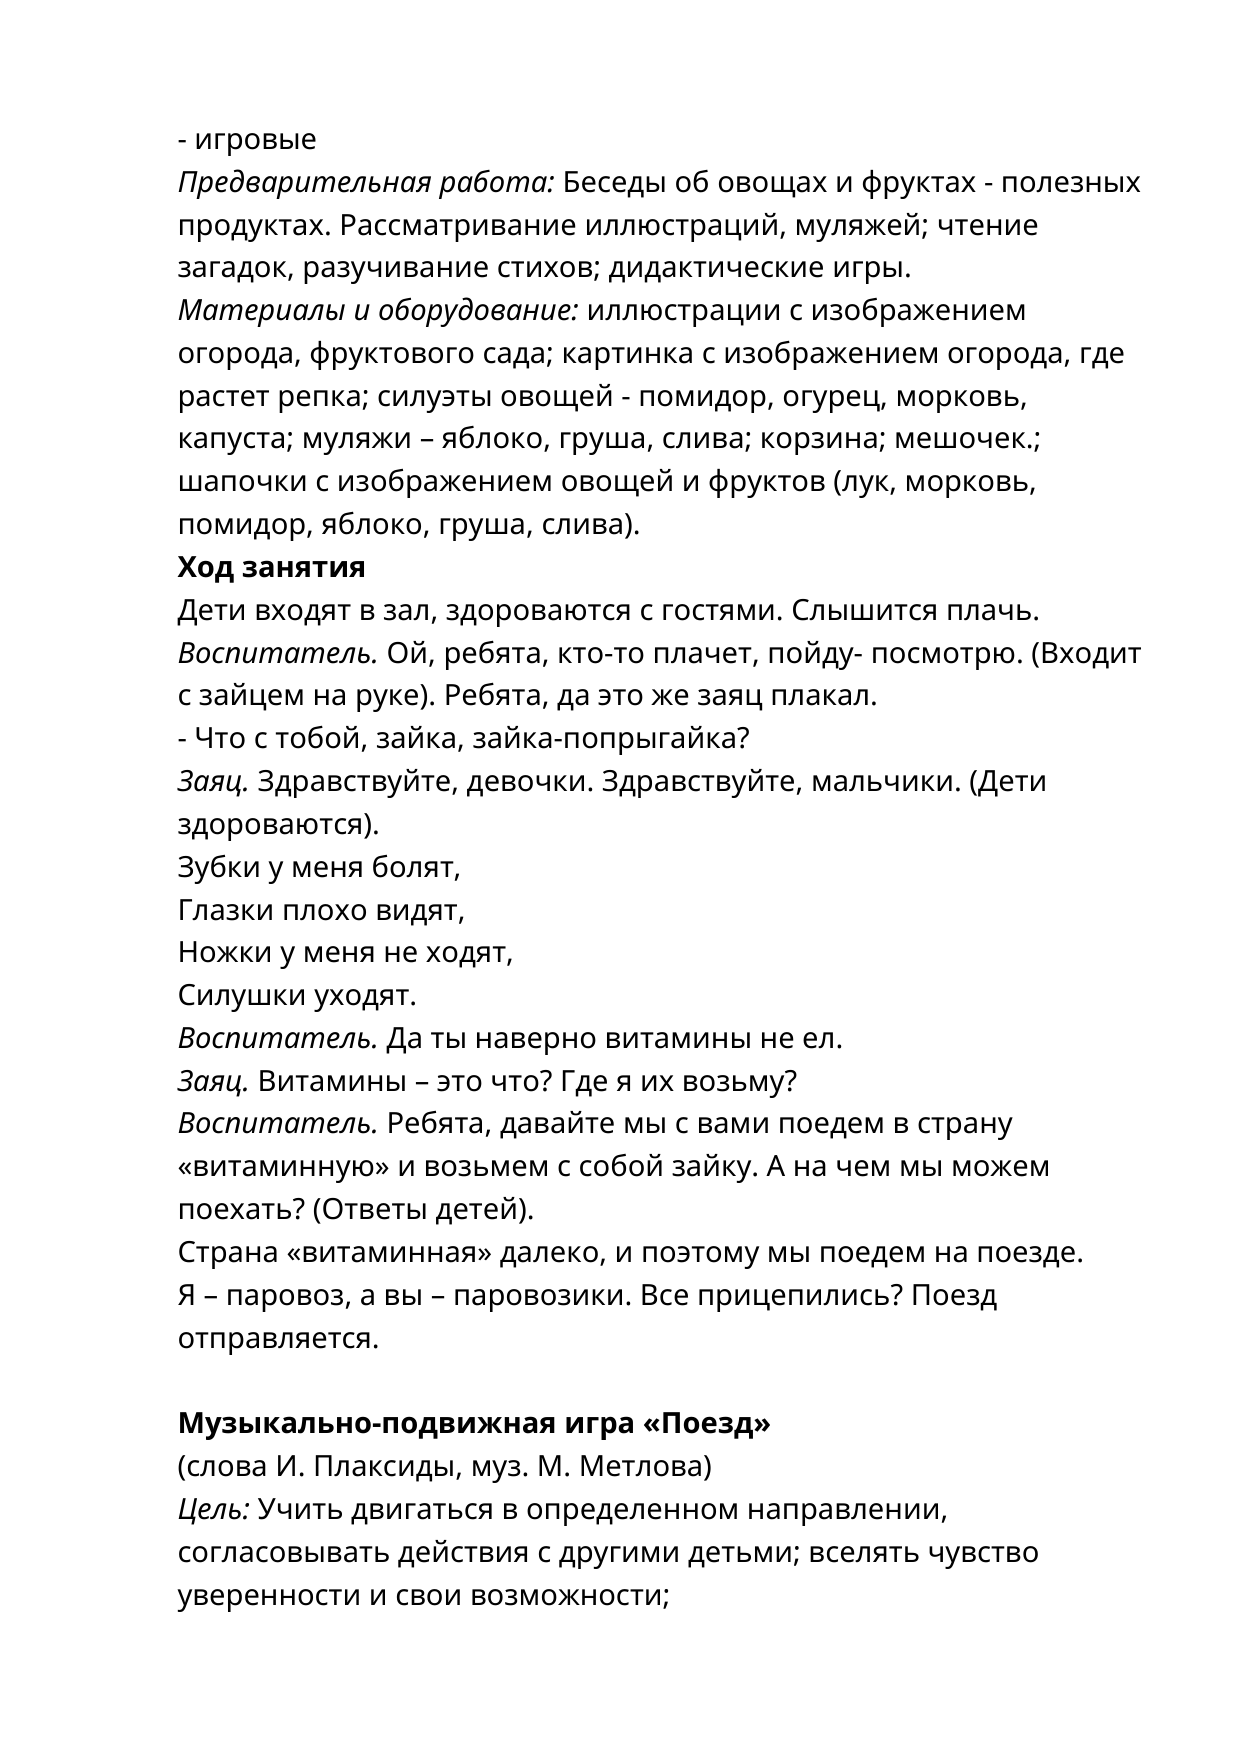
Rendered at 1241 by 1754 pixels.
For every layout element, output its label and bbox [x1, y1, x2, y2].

text [177, 118, 1152, 1613]
